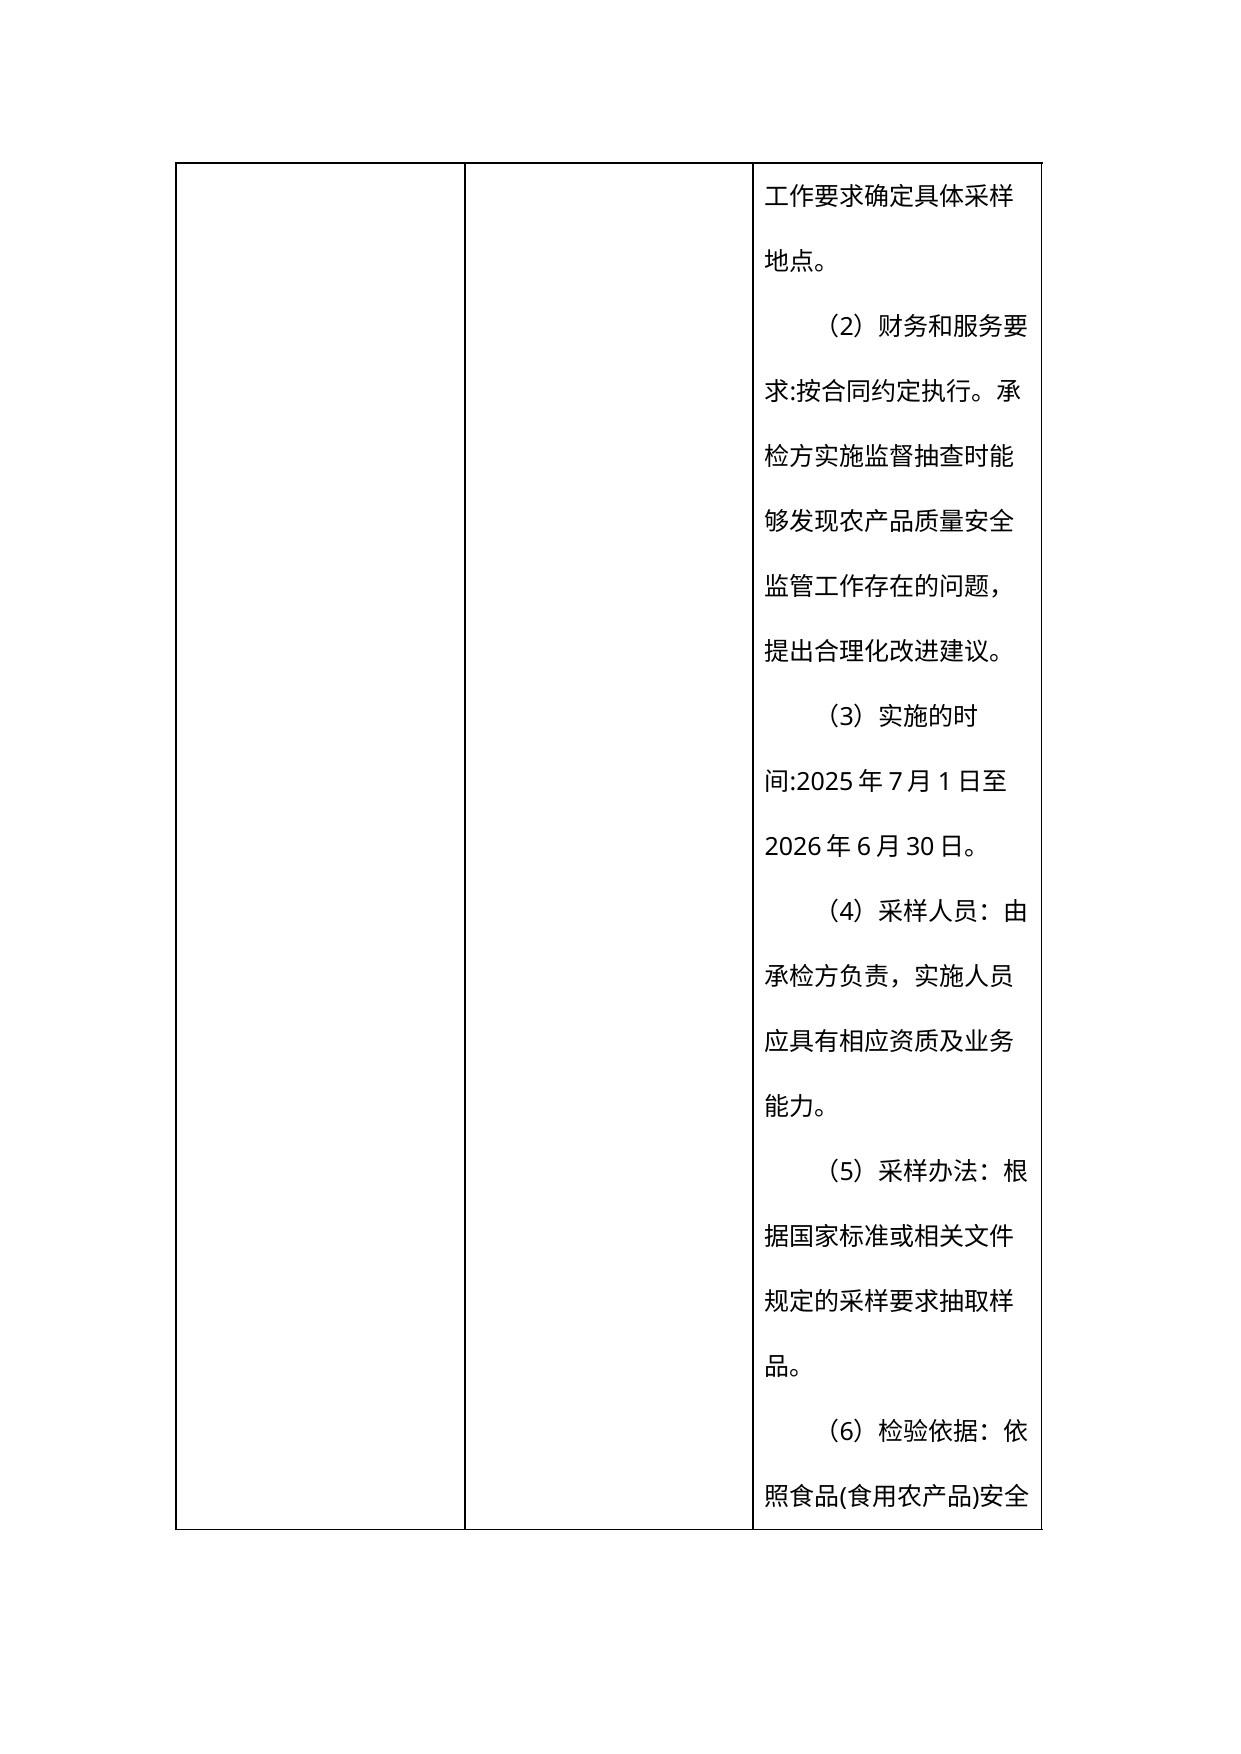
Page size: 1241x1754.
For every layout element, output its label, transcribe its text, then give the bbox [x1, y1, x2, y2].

table_cell 1 [466, 164, 752, 1528]
table_cell ★ [177, 164, 464, 1528]
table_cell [754, 164, 1041, 1528]
